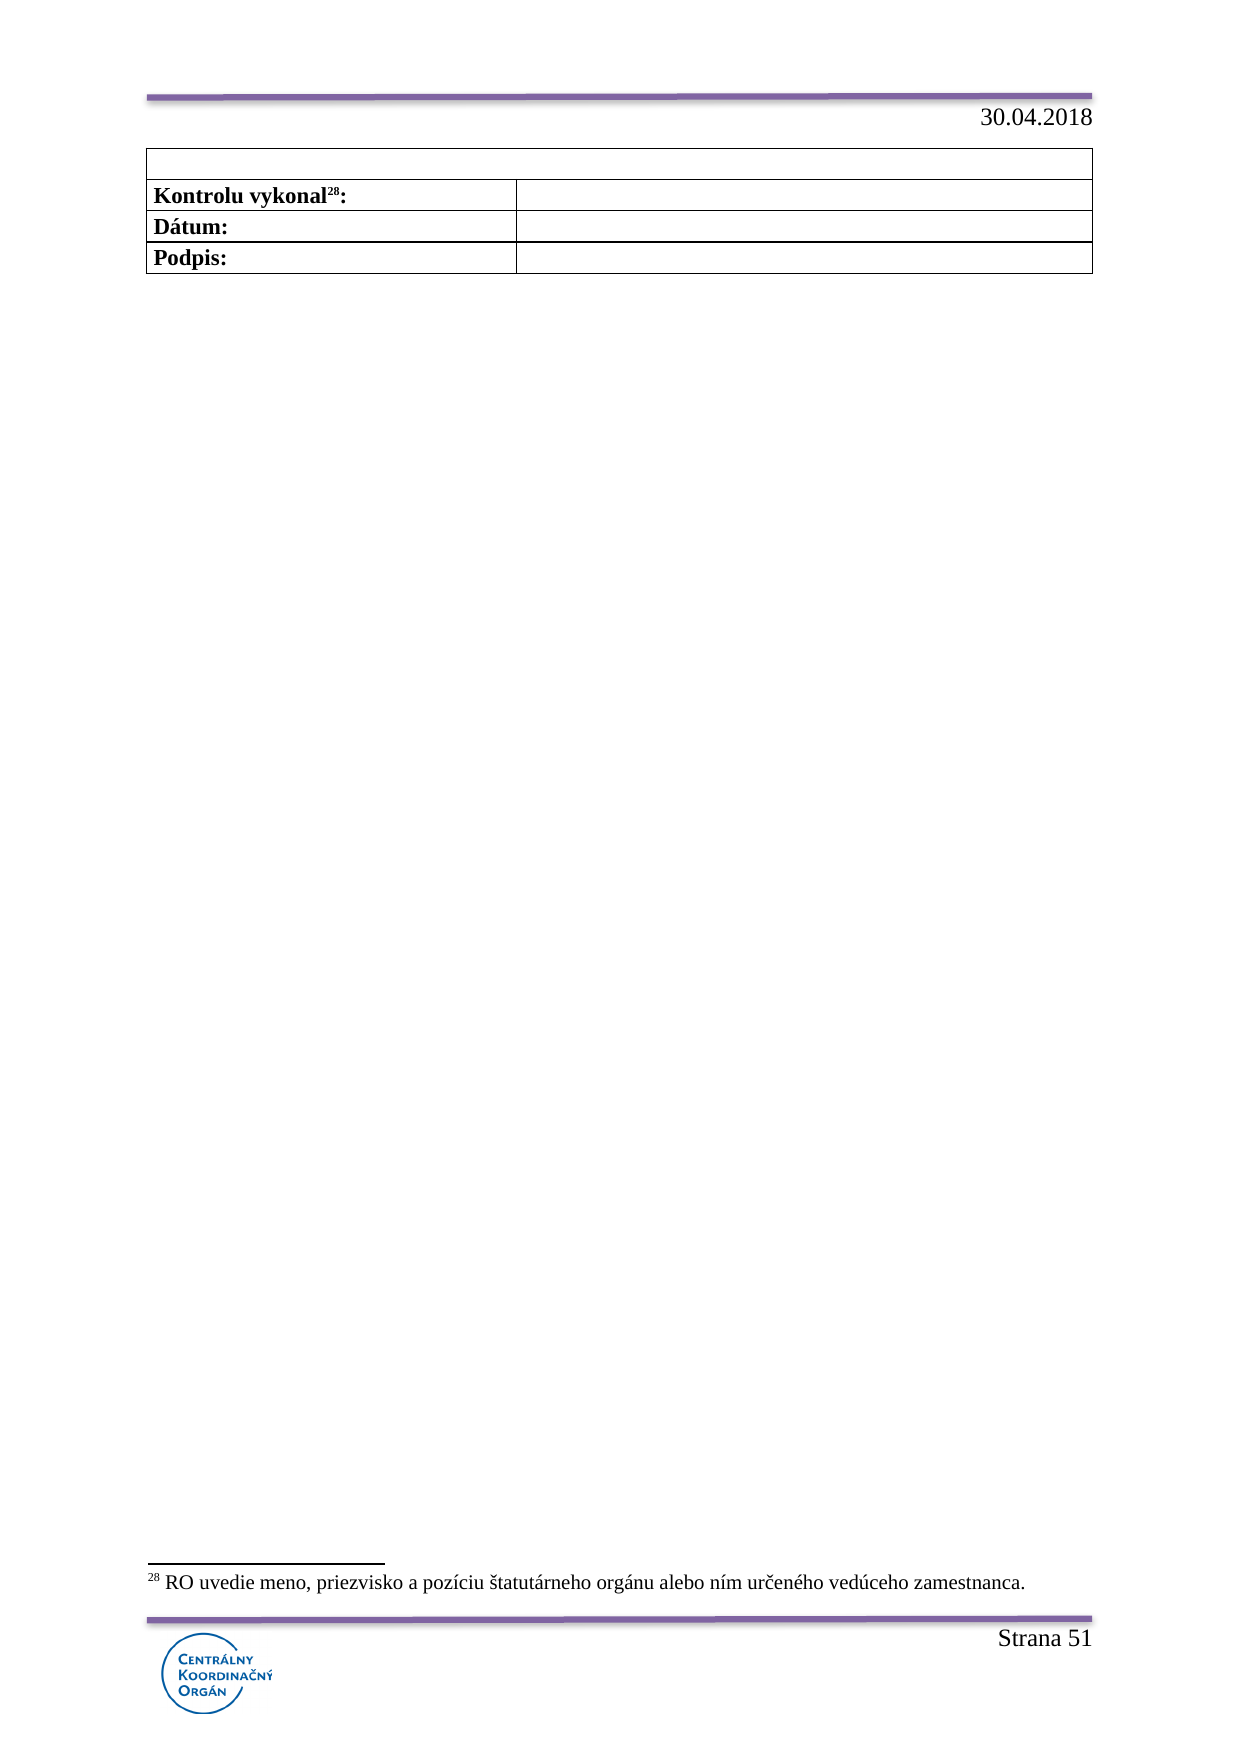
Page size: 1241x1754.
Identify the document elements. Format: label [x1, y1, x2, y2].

picture [159, 1631, 272, 1713]
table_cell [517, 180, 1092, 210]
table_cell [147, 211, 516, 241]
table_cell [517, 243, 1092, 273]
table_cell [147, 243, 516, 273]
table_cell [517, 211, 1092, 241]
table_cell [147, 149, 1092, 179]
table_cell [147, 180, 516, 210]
